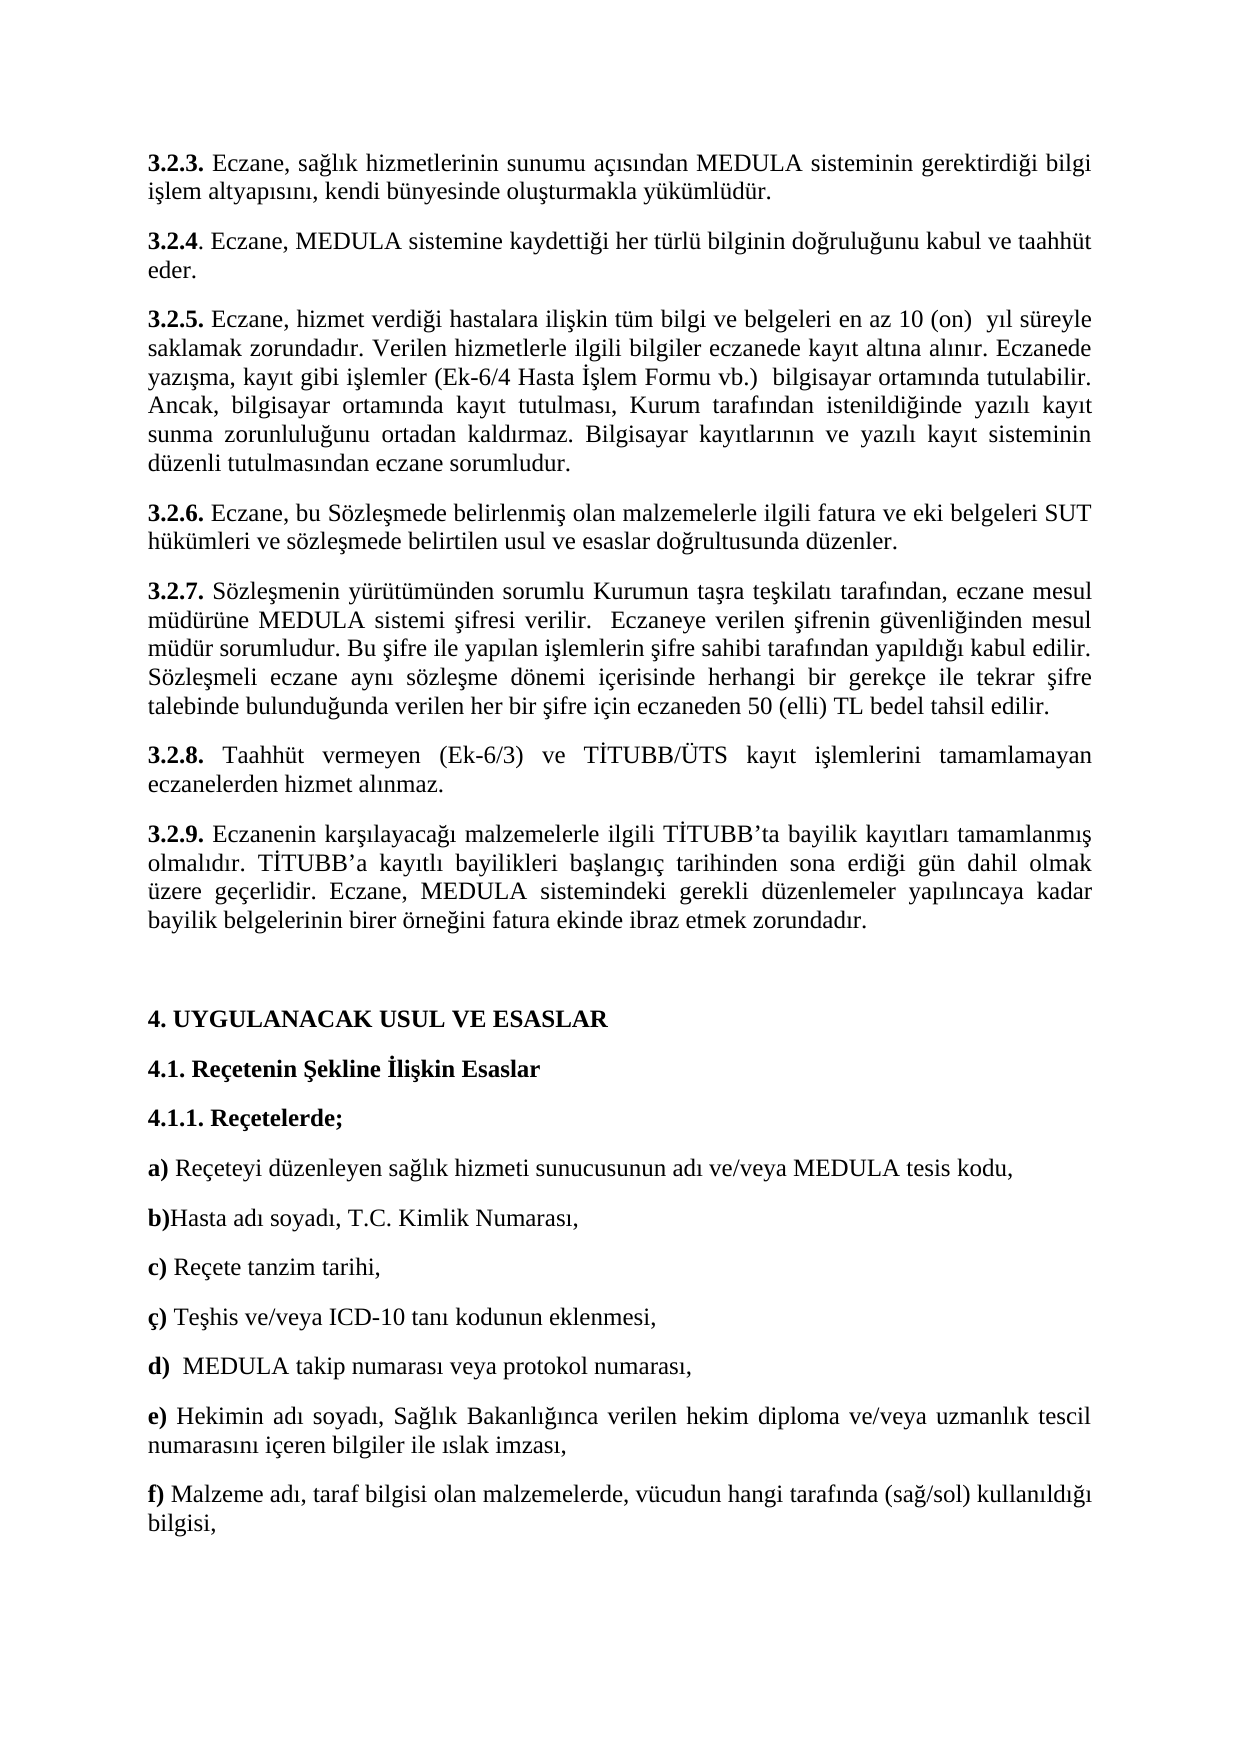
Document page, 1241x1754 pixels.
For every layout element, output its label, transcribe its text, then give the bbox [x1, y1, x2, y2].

text 3.2.4. Eczane, MEDULA sistemine kaydettiği her türlü bilginin doğruluğunu kabul ve taahhüt eder. [148, 226, 1093, 283]
text 3.2.7. Sözleşmenin yürütümünden sorumlu Kurumun taşra teşkilatı tarafından, eczane mesul müdürüne MEDULA sistemi şifresi verilir. Eczaneye verilen şifrenin güvenliğinden mesul müdür sorumludur. Bu şifre ile yapılan işlemlerin şifre sahibi tarafından yapıldığı kabul edilir. Sözleşmeli eczane aynı sözleşme dönemi içerisinde herhangi bir gerekçe ile tekrar şifre talebinde bulunduğunda verilen her bir şifre için eczaneden 50 (elli) TL bedel tahsil edilir. [148, 576, 1093, 720]
text 4.1.1. Reçetelerde; [148, 1103, 1093, 1132]
text c) Reçete tanzim tarihi, [148, 1252, 1093, 1281]
text 3.2.6. Eczane, bu Sözleşmede belirlenmiş olan malzemelerle ilgili fatura ve eki belgeleri SUT hükümleri ve sözleşmede belirtilen usul ve esaslar doğrultusunda düzenler. [148, 498, 1093, 555]
text 3.2.9. Eczanenin karşılayacağı malzemelerle ilgili TİTUBB’ta bayilik kayıtları tamamlanmış olmalıdır. TİTUBB’a kayıtlı bayilikleri başlangıç tarihinden sona erdiği gün dahil olmak üzere geçerlidir. Eczane, MEDULA sistemindeki gerekli düzenlemeler yapılıncaya kadar bayilik belgelerinin birer örneğini fatura ekinde ibraz etmek zorundadır. [148, 819, 1093, 934]
text d) MEDULA takip numarası veya protokol numarası, [148, 1351, 1093, 1380]
text a) Reçeteyi düzenleyen sağlık hizmeti sunucusunun adı ve/veya MEDULA tesis kodu, [148, 1153, 1093, 1182]
text 4. UYGULANACAK USUL VE ESASLAR [148, 1004, 1093, 1033]
text f) Malzeme adı, taraf bilgisi olan malzemelerde, vücudun hangi tarafında (sağ/sol) kullanıldığı bilgisi, [148, 1479, 1093, 1537]
text e) Hekimin adı soyadı, Sağlık Bakanlığınca verilen hekim diploma ve/veya uzmanlık tescil numarasını içeren bilgiler ile ıslak imzası, [148, 1401, 1093, 1458]
text 3.2.3. Eczane, sağlık hizmetlerinin sunumu açısından MEDULA sisteminin gerektirdiği bilgi işlem altyapısını, kendi bünyesinde oluşturmakla yükümlüdür. [148, 148, 1093, 205]
text 3.2.8. Taahhüt vermeyen (Ek-6/3) ve TİTUBB/ÜTS kayıt işlemlerini tamamlamayan eczanelerden hizmet alınmaz. [148, 741, 1093, 798]
text 4.1. Reçetenin Şekline İlişkin Esaslar [148, 1054, 1093, 1083]
text 3.2.5. Eczane, hizmet verdiği hastalara ilişkin tüm bilgi ve belgeleri en az 10 (on) yıl süreyle saklamak zorundadır. Verilen hizmetlerle ilgili bilgiler eczanede kayıt altına alınır. Eczanede yazışma, kayıt gibi işlemler (Ek-6/4 Hasta İşlem Formu vb.) bilgisayar ortamında tutulabilir. Ancak, bilgisayar ortamında kayıt tutulması, Kurum tarafından istenildiğinde yazılı kayıt sunma zorunluluğunu ortadan kaldırmaz. Bilgisayar kayıtlarının ve yazılı kayıt sisteminin düzenli tutulmasından eczane sorumludur. [148, 304, 1093, 477]
text ç) Teşhis ve/veya ICD-10 tanı kodunun eklenmesi, [148, 1302, 1093, 1331]
text b)Hasta adı soyadı, T.C. Kimlik Numarası, [148, 1203, 1093, 1231]
